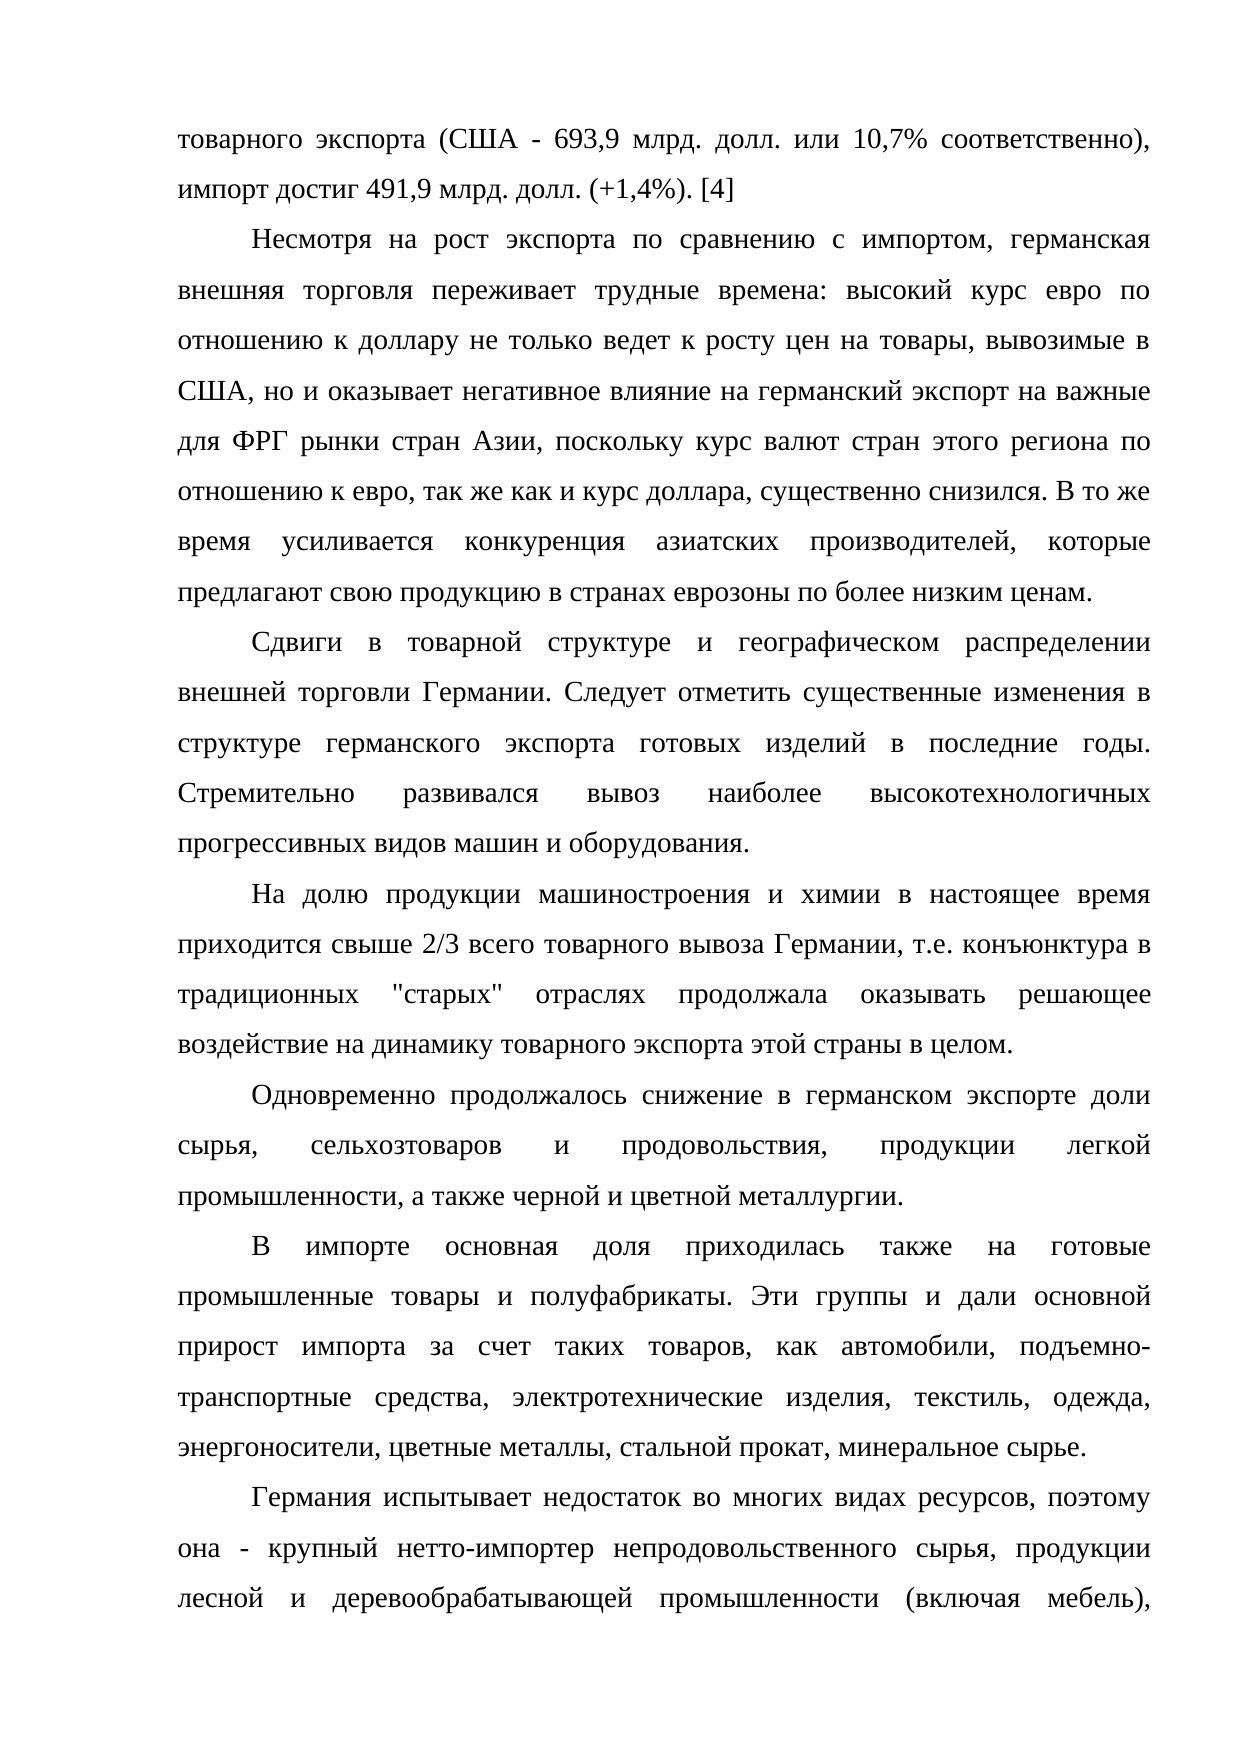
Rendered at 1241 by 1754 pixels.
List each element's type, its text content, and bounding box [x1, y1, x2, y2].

text Одновременно продолжалось снижение в германском экспорте доли сырья, сельхозтоваров и продовольствия, продукции легкой промышленности, а также черной и цветной металлургии. [177, 1077, 1152, 1211]
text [177, 121, 1152, 205]
text В импорте основная доля приходилась также на готовые промышленные товары и полуфабрикаты. Эти группы и дали основной прирост импорта за счет таких товаров, как автомобили, подъемно-транспортные средства, электротехнические изделия, текстиль, одежда, энергоносители, цветные металлы, стальной прокат, минеральное сырье. [177, 1228, 1152, 1463]
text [177, 1479, 1152, 1614]
text Сдвиги в товарной структуре и географическом распределении внешней торговли Германии. Следует отметить существенные изменения в структуре германского экспорта готовых изделий в последние годы. Стремительно развивался вывоз наиболее высокотехнологичных прогрессивных видов машин и оборудования. [177, 624, 1152, 859]
text На долю продукции машиностроения и химии в настоящее время приходится свыше 2/3 всего товарного вывоза Германии, т.е. конъюнктура в традиционных "старых" отраслях продолжала оказывать решающее воздействие на динамику товарного экспорта этой страны в целом. [177, 876, 1152, 1060]
text Несмотря на рост экспорта по сравнению с импортом, германская внешняя торговля переживает трудные времена: высокий курс евро по отношению к доллару не только ведет к росту цен на товары, вывозимые в США, но и оказывает негативное влияние на германский экспорт на важные для ФРГ рынки стран Азии, поскольку курс валют стран этого региона по отношению к евро, так же как и курс доллара, существенно снизился. В то же время усиливается конкуренция азиатских производителей, которые предлагают свою продукцию в странах еврозоны по более низким ценам. [177, 222, 1152, 607]
